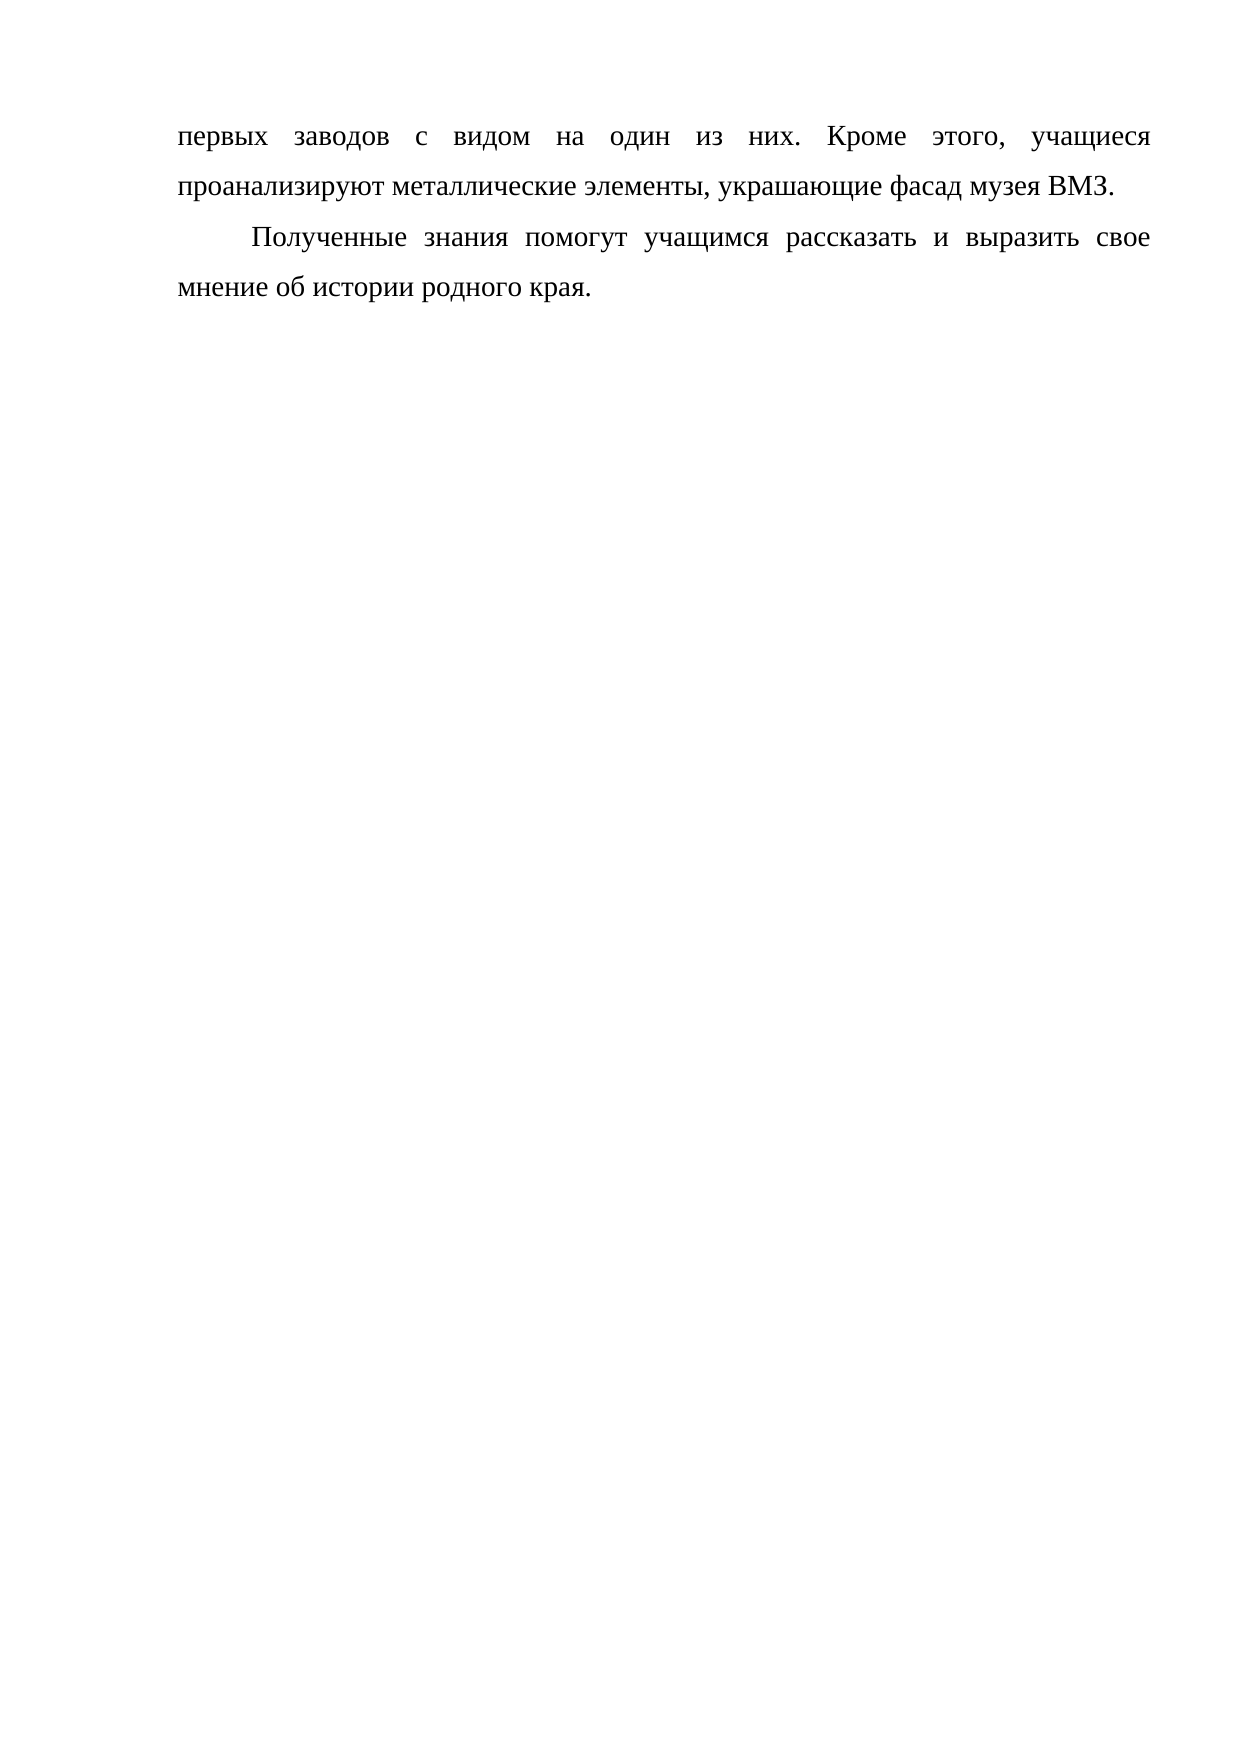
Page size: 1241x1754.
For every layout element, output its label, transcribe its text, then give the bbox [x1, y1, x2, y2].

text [177, 118, 1152, 202]
text Полученные знания помогут учащимся рассказать и выразить свое мнение об истории родного края. [177, 219, 1152, 303]
